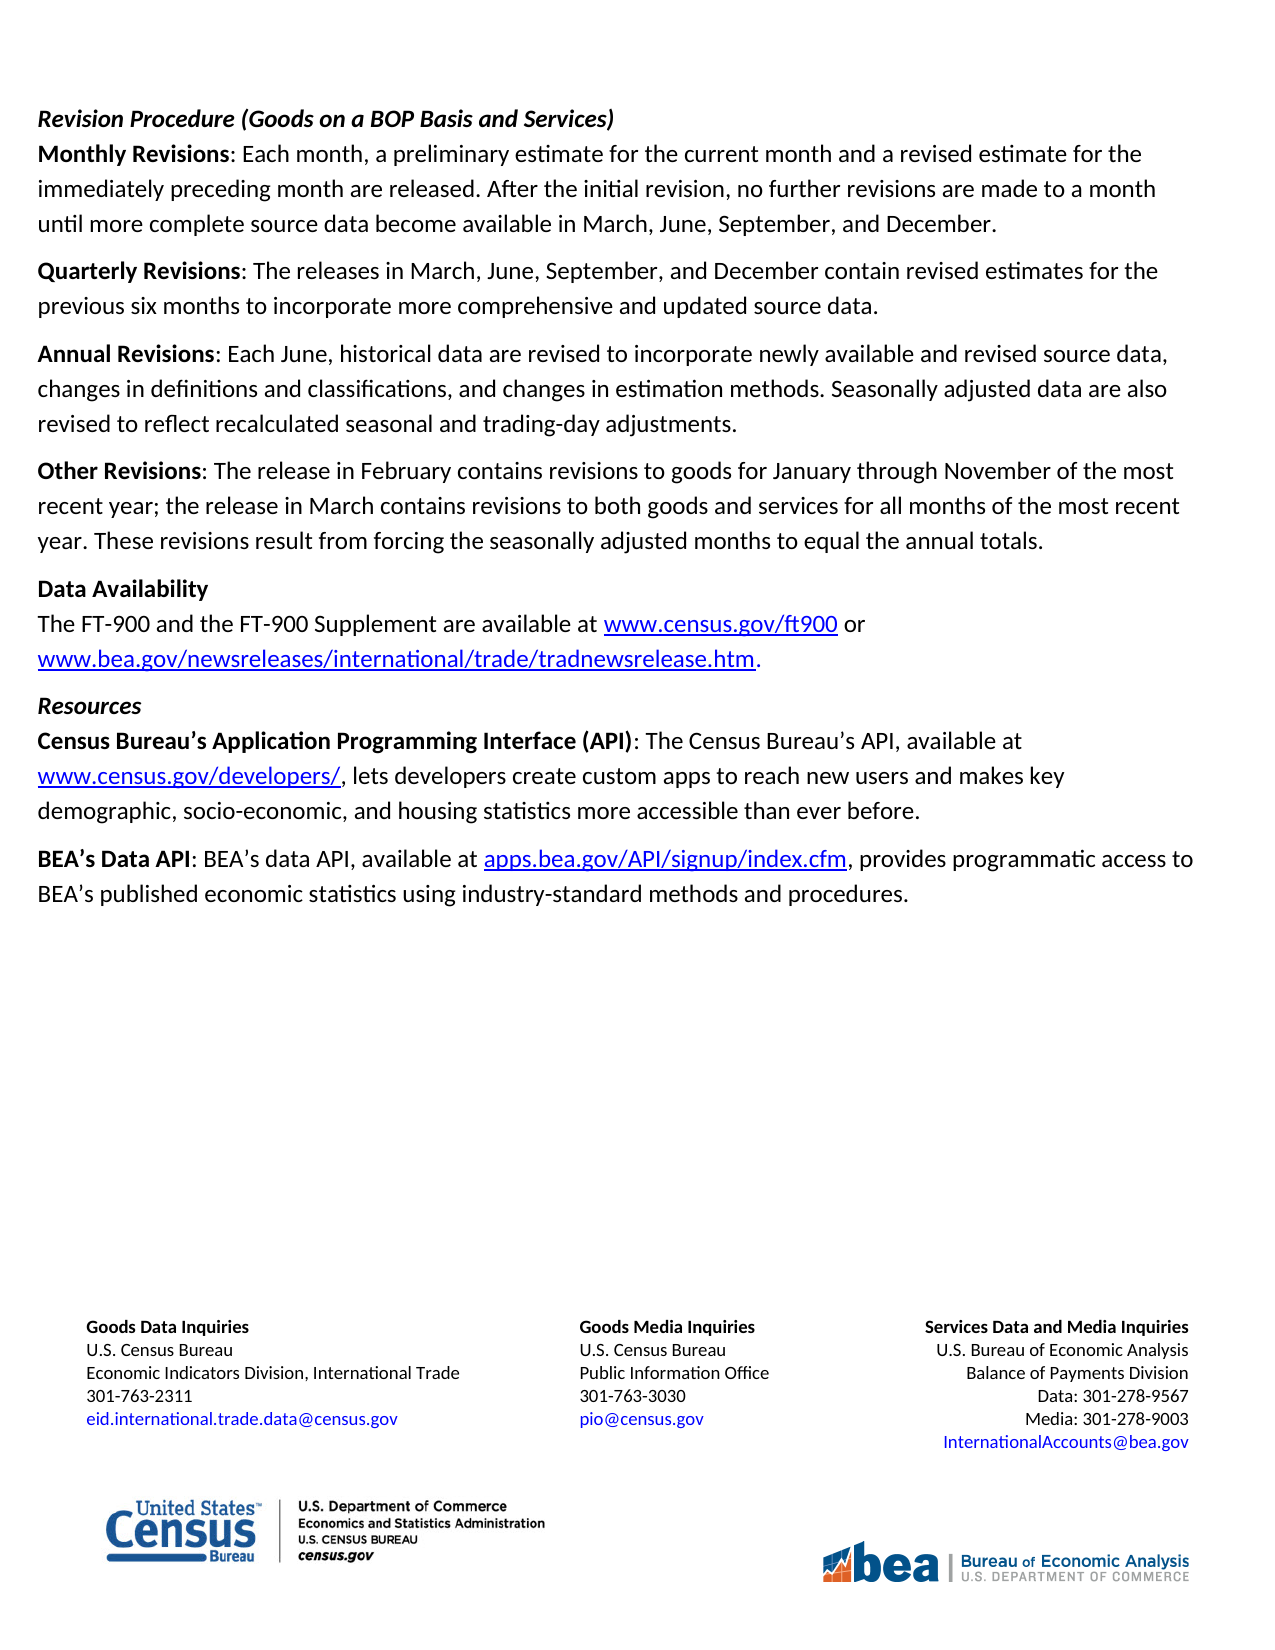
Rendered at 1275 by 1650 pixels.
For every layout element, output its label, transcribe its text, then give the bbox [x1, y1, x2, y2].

text Census Bureau’s Application Programming Interface (API): The Census Bureau’s API, available at www.census.gov/developers/, lets developers create custom apps to reach new users and makes key demographic, socio-economic, and housing statistics more accessible than ever before. [37, 726, 1200, 826]
picture [823, 1541, 1189, 1582]
text Other Revisions: The release in February contains revisions to goods for January through November of the most recent year; the release in March contains revisions to both goods and services for all months of the most recent year. These revisions result from forcing the seasonally adjusted months to equal the annual totals. [37, 456, 1200, 556]
text Quarterly Revisions: The releases in March, June, September, and December contain revised estimates for the previous six months to incorporate more comprehensive and updated source data. [37, 256, 1200, 321]
text BEA’s Data API: BEA’s data API, available at apps.bea.gov/API/signup/index.cfm, provides programmatic access to BEA’s published economic statistics using industry-standard methods and procedures. [37, 843, 1200, 908]
text Revision Procedure (Goods on a BOP Basis and Services) [37, 103, 1200, 133]
text Annual Revisions: Each June, historical data are revised to incorporate newly available and revised source data, changes in definitions and classifications, and changes in estimation methods. Seasonally adjusted data are also revised to reflect recalculated seasonal and trading-day adjustments. [37, 338, 1200, 438]
text The FT-900 and the FT-900 Supplement are available at www.census.gov/ft900 or www.bea.gov/newsreleases/international/trade/tradnewsrelease.htm. [37, 608, 1200, 673]
text Resources [37, 691, 1200, 721]
text Monthly Revisions: Each month, a preliminary estimate for the current month and a revised estimate for the immediately preceding month are released. After the initial revision, no further revisions are made to a month until more complete source data become available in March, June, September, and December. [37, 138, 1200, 238]
text Data Availability [37, 573, 1200, 603]
picture [86, 1480, 564, 1582]
